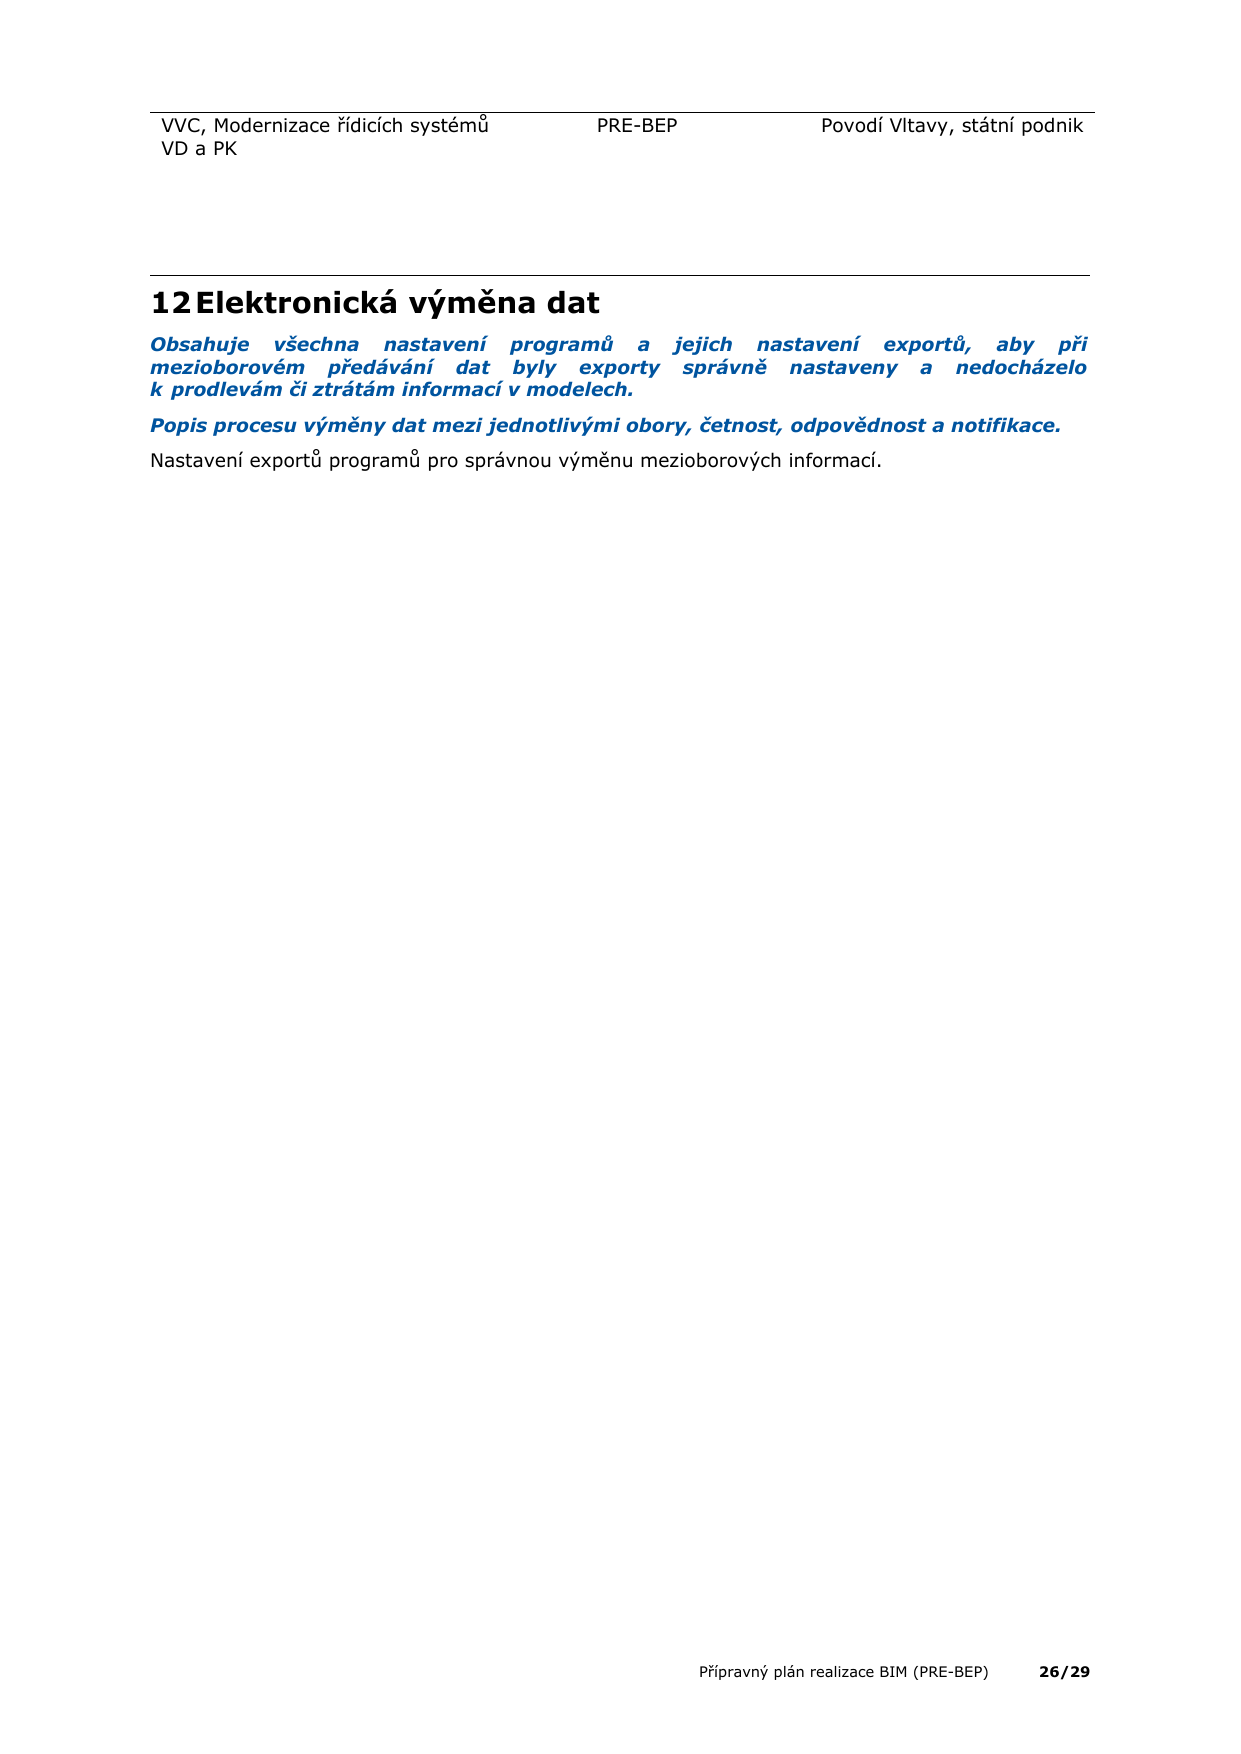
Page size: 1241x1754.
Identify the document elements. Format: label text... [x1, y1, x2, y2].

text Obsahuje všechna nastavení programů a jejich nastavení exportů, aby při mezioborovém předávání dat byly exporty správně nastaveny a nedocházelo k prodlevám či ztrátám informací v modelech. [150, 332, 1090, 401]
text Nastavení exportů programů pro správnou výměnu mezioborových informací. [150, 449, 1090, 471]
subtitle Elektronická výměna dat [150, 276, 1090, 320]
text Popis procesu výměny dat mezi jednotlivými obory, četnost, odpovědnost a notifikace. [150, 413, 1090, 436]
